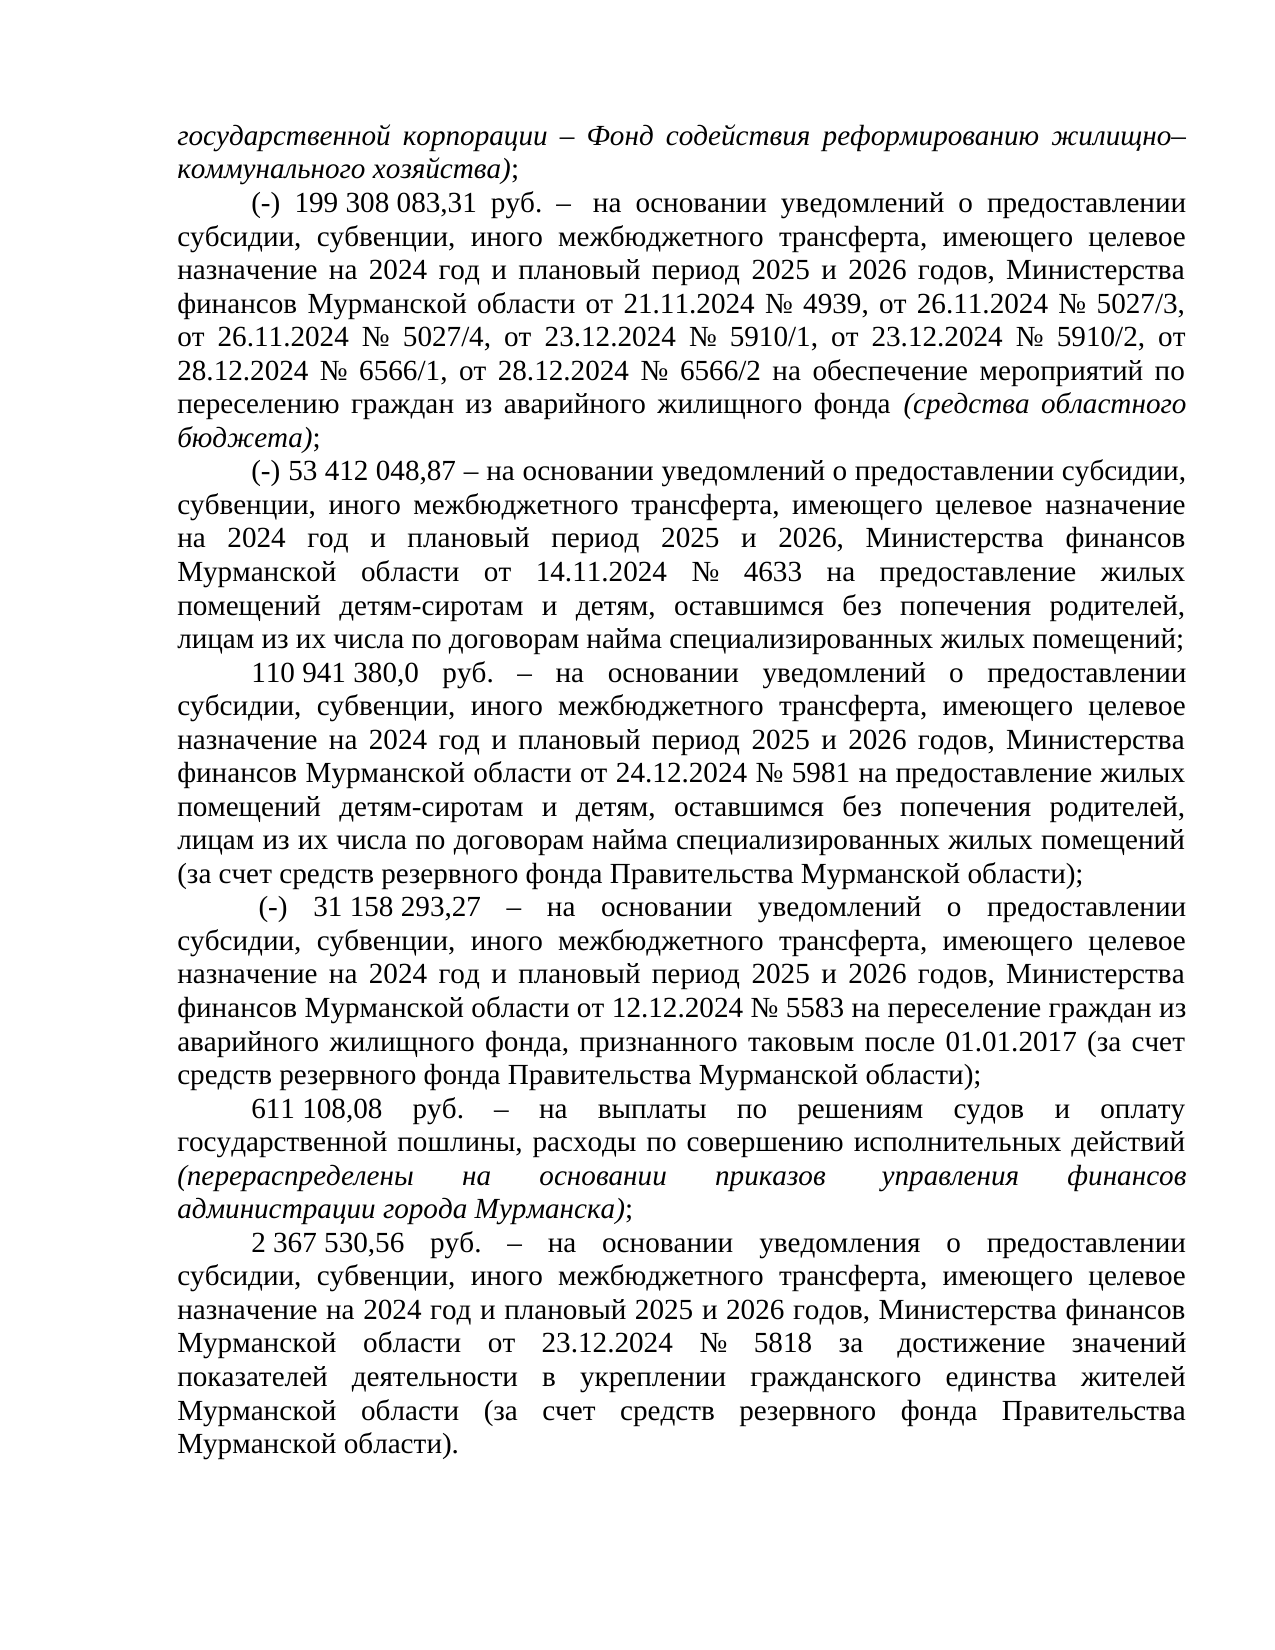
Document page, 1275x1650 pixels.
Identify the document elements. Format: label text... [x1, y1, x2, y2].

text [177, 118, 1186, 185]
text (-) 199 308 083,31 руб. – на основании уведомлений о предоставлении субсидии, субвенции, иного межбюджетного трансферта, имеющего целевое назначение на 2024 год и плановый период 2025 и 2026 годов, Министерства финансов Мурманской области от 21.11.2024 № 4939, от 26.11.2024 № 5027/3, от 26.11.2024 № 5027/4, от 23.12.2024 № 5910/1, от 23.12.2024 № 5910/2, от 28.12.2024 № 6566/1, от 28.12.2024 № 6566/2 на обеспечение мероприятий по переселению граждан из аварийного жилищного фонда (средства областного бюджета); [177, 185, 1186, 453]
text 2 367 530,56 руб. – на основании уведомления о предоставлении субсидии, субвенции, иного межбюджетного трансферта, имеющего целевое назначение на 2024 год и плановый 2025 и 2026 годов, Министерства финансов Мурманской области от 23.12.2024 № 5818 за достижение значений показателей деятельности в укреплении гражданского единства жителей Мурманской области (за счет средств резервного фонда Правительства Мурманской области). [177, 1225, 1186, 1460]
text 611 108,08 руб. – на выплаты по решениям судов и оплату государственной пошлины, расходы по совершению исполнительных действий (перераспределены на основании приказов управления финансов администрации города Мурманска); [177, 1091, 1186, 1225]
text (-) 53 412 048,87 – на основании уведомлений о предоставлении субсидии, субвенции, иного межбюджетного трансферта, имеющего целевое назначение на 2024 год и плановый период 2025 и 2026, Министерства финансов Мурманской области от 14.11.2024 № 4633 на предоставление жилых помещений детям-сиротам и детям, оставшимся без попечения родителей, лицам из их числа по договорам найма специализированных жилых помещений; [177, 453, 1186, 655]
text 110 941 380,0 руб. – на основании уведомлений о предоставлении субсидии, субвенции, иного межбюджетного трансферта, имеющего целевое назначение на 2024 год и плановый период 2025 и 2026 годов, Министерства финансов Мурманской области от 24.12.2024 № 5981 на предоставление жилых помещений детям-сиротам и детям, оставшимся без попечения родителей, лицам из их числа по договорам найма специализированных жилых помещений (за счет средств резервного фонда Правительства Мурманской области); [177, 655, 1186, 889]
text (-) 31 158 293,27 – на основании уведомлений о предоставлении субсидии, субвенции, иного межбюджетного трансферта, имеющего целевое назначение на 2024 год и плановый период 2025 и 2026 годов, Министерства финансов Мурманской области от 12.12.2024 № 5583 на переселение граждан из аварийного жилищного фонда, признанного таковым после 01.01.2017 (за счет средств резервного фонда Правительства Мурманской области); [177, 889, 1186, 1091]
